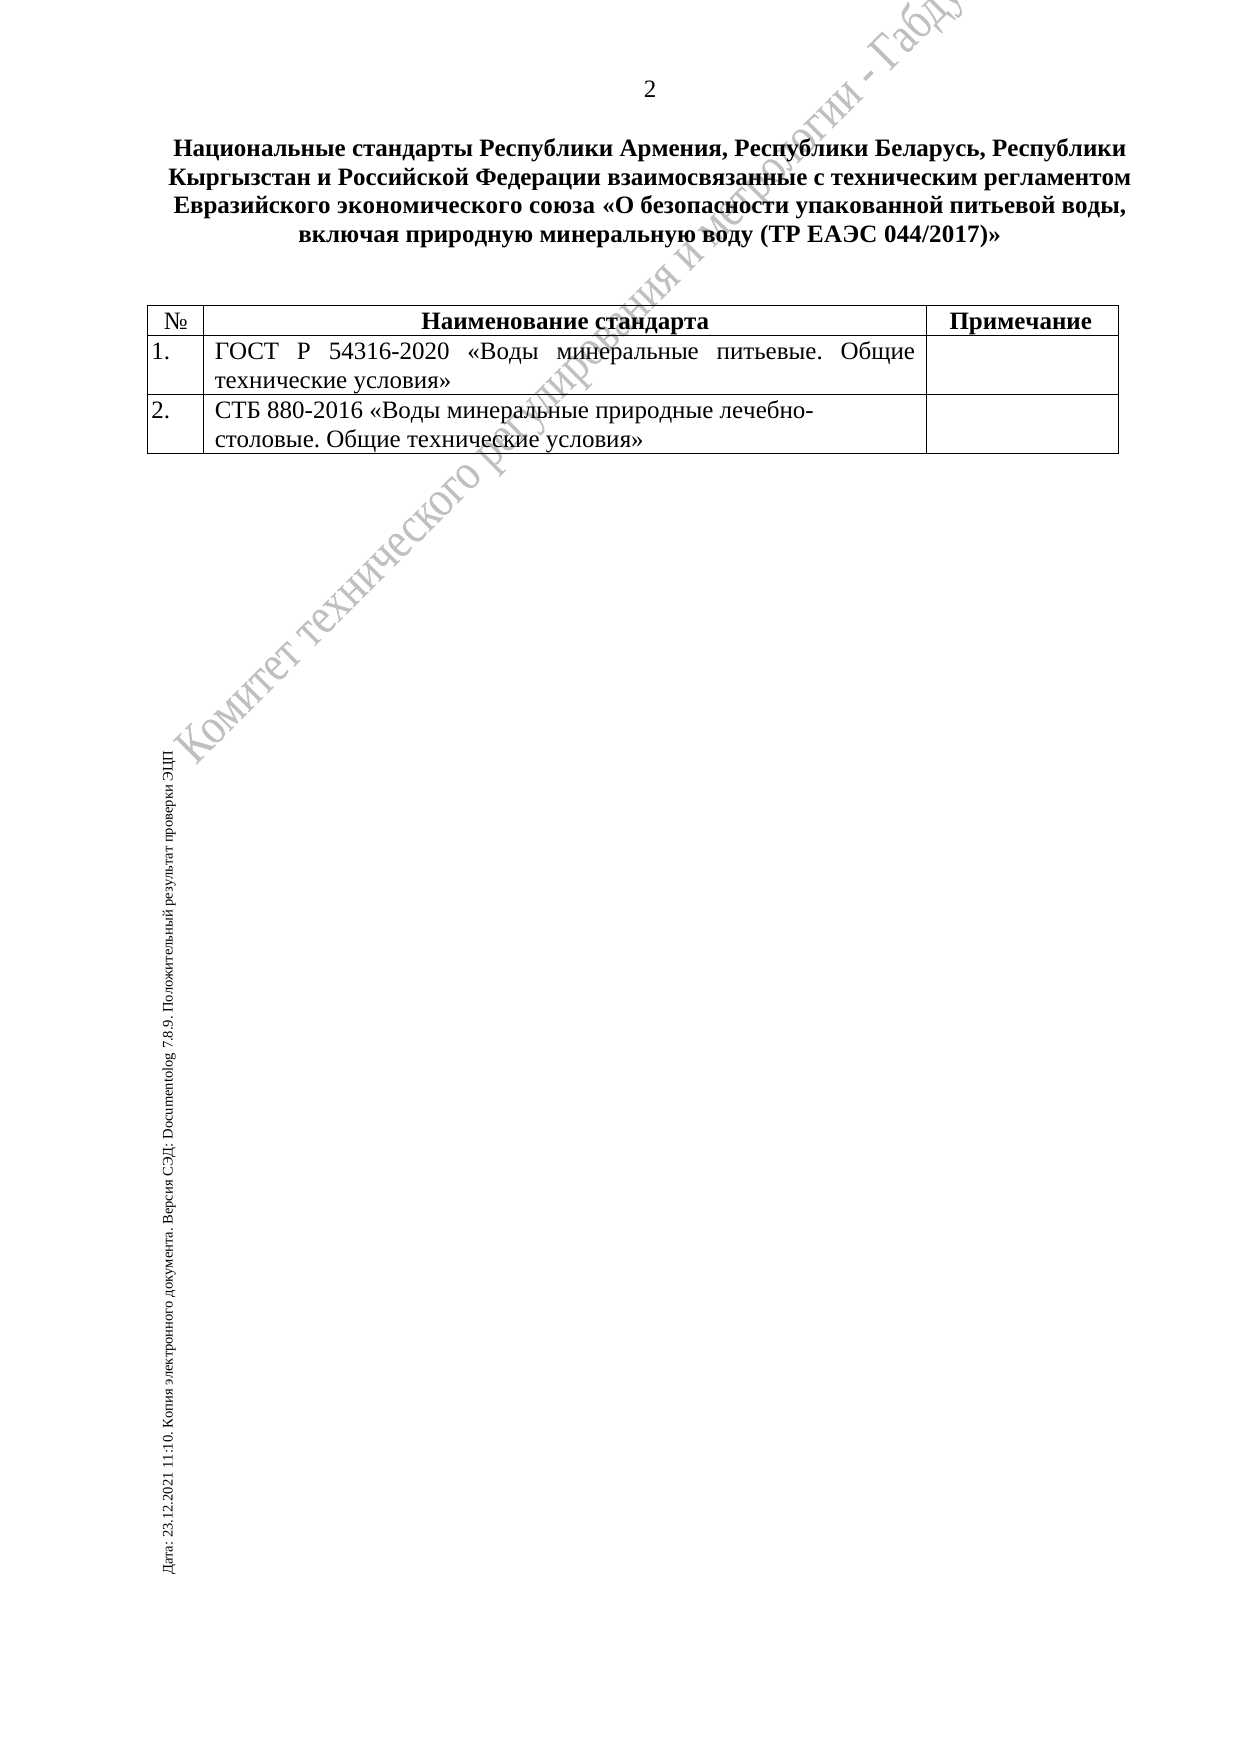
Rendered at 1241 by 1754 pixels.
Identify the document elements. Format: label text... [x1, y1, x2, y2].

table_cell [927, 395, 1118, 452]
table_cell ГОСТ Р 54316-2020 «Воды минеральные питьевые. Общие технические условия» [204, 336, 926, 394]
text Национальные стандарты Республики Армения, Республики Беларусь, Республики Кыргызстан и Российской Федерации взаимосвязанные с техническим регламентом Евразийского экономического союза «О безопасности упакованной питьевой воды, включая природную минеральную воду (ТР ЕАЭС 044/2017)» [148, 133, 1152, 248]
table_header [927, 306, 1118, 335]
table_cell [927, 336, 1118, 394]
table_header Наименование стандарта [204, 306, 926, 335]
table_cell СТБ 880-2016 «Воды минеральные природные лечебно-столовые. Общие технические условия» [204, 395, 926, 452]
table_header № [148, 306, 203, 335]
table_cell [148, 336, 203, 394]
table_cell [148, 395, 203, 452]
